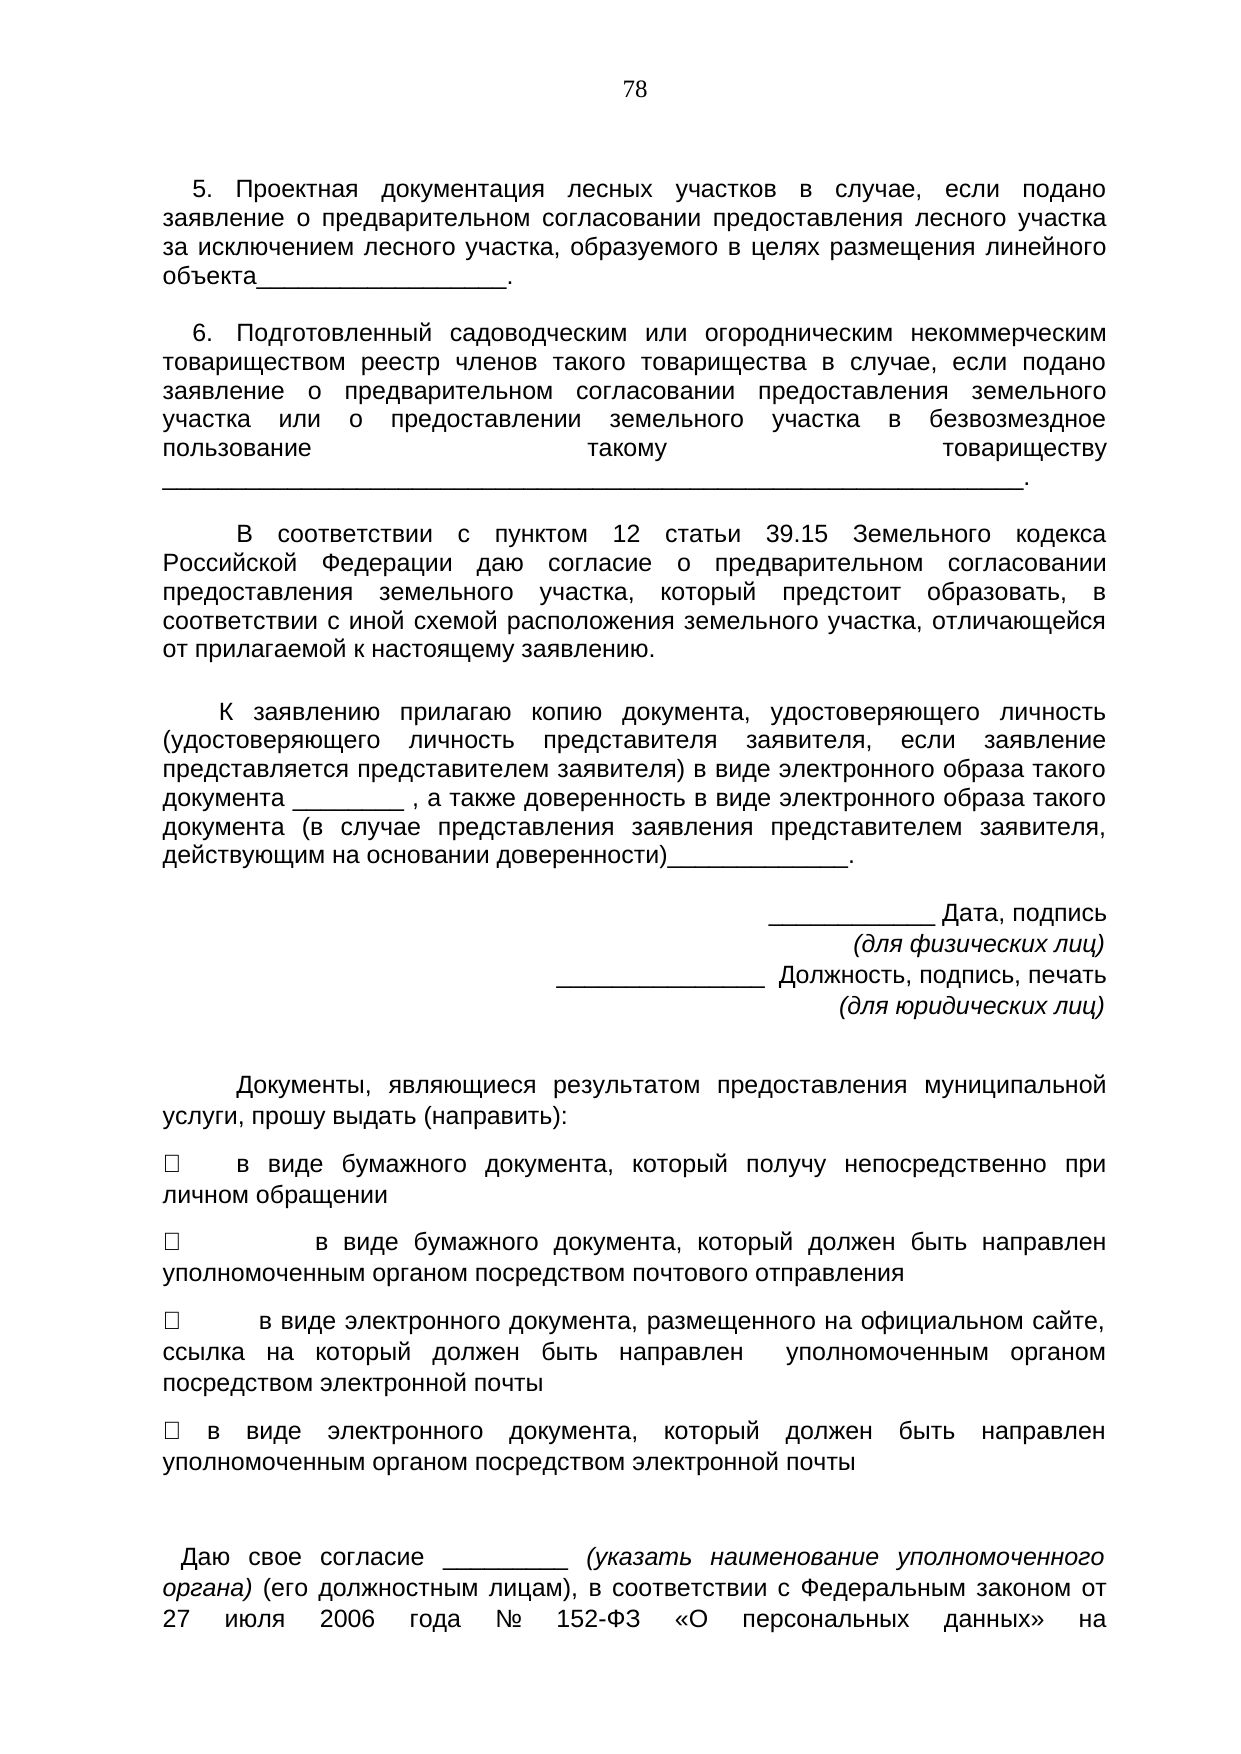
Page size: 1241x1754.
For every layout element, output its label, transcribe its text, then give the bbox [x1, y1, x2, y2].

text  в виде бумажного документа, который должен быть направлен уполномоченным органом посредством почтового отправления [162, 1227, 1107, 1287]
text  в виде бумажного документа, который получу непосредственно при личном обращении [162, 1148, 1107, 1208]
text _______________ Должность, подпись, печать [162, 960, 1107, 989]
text Документы, являющиеся результатом предоставления муниципальной услуги, прошу выдать (направить): [162, 1070, 1107, 1129]
text  в виде электронного документа, размещенного на официальном сайте, ссылка на который должен быть направлен уполномоченным органом посредством электронной почты [162, 1306, 1107, 1397]
text (для юридических лиц) [162, 991, 1107, 1020]
text (для физических лиц) [162, 929, 1107, 958]
list Подготовленный садоводческим или огородническим некоммерческим товариществом реестр членов такого товарищества в случае, если подано заявление о предварительном согласовании предоставления земельного участка или о предоставлении земельного участка в безвозмездное пользование такому товариществу ______________________________________________________________. [162, 318, 1107, 491]
text ____________ Дата, подпись [162, 898, 1107, 927]
text К заявлению прилагаю копию документа, удостоверяющего личность (удостоверяющего личность представителя заявителя, если заявление представляется представителем заявителя) в виде электронного образа такого документа ________ , а также доверенность в виде электронного образа такого документа (в случае представления заявления представителем заявителя, действующим на основании доверенности)_____________. [162, 697, 1107, 869]
text  в виде электронного документа, который должен быть направлен уполномоченным органом посредством электронной почты [162, 1416, 1107, 1476]
text В соответствии с пунктом 12 статьи 39.15 Земельного кодекса Российской Федерации даю согласие о предварительном согласовании предоставления земельного участка, который предстоит образовать, в соответствии с иной схемой расположения земельного участка, отличающейся от прилагаемой к настоящему заявлению. [162, 519, 1107, 663]
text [162, 1542, 1107, 1633]
text 5. Проектная документация лесных участков в случае, если подано заявление о предварительном согласовании предоставления лесного участка за исключением лесного участка, образуемого в целях размещения линейного объекта__________________. [162, 174, 1107, 289]
